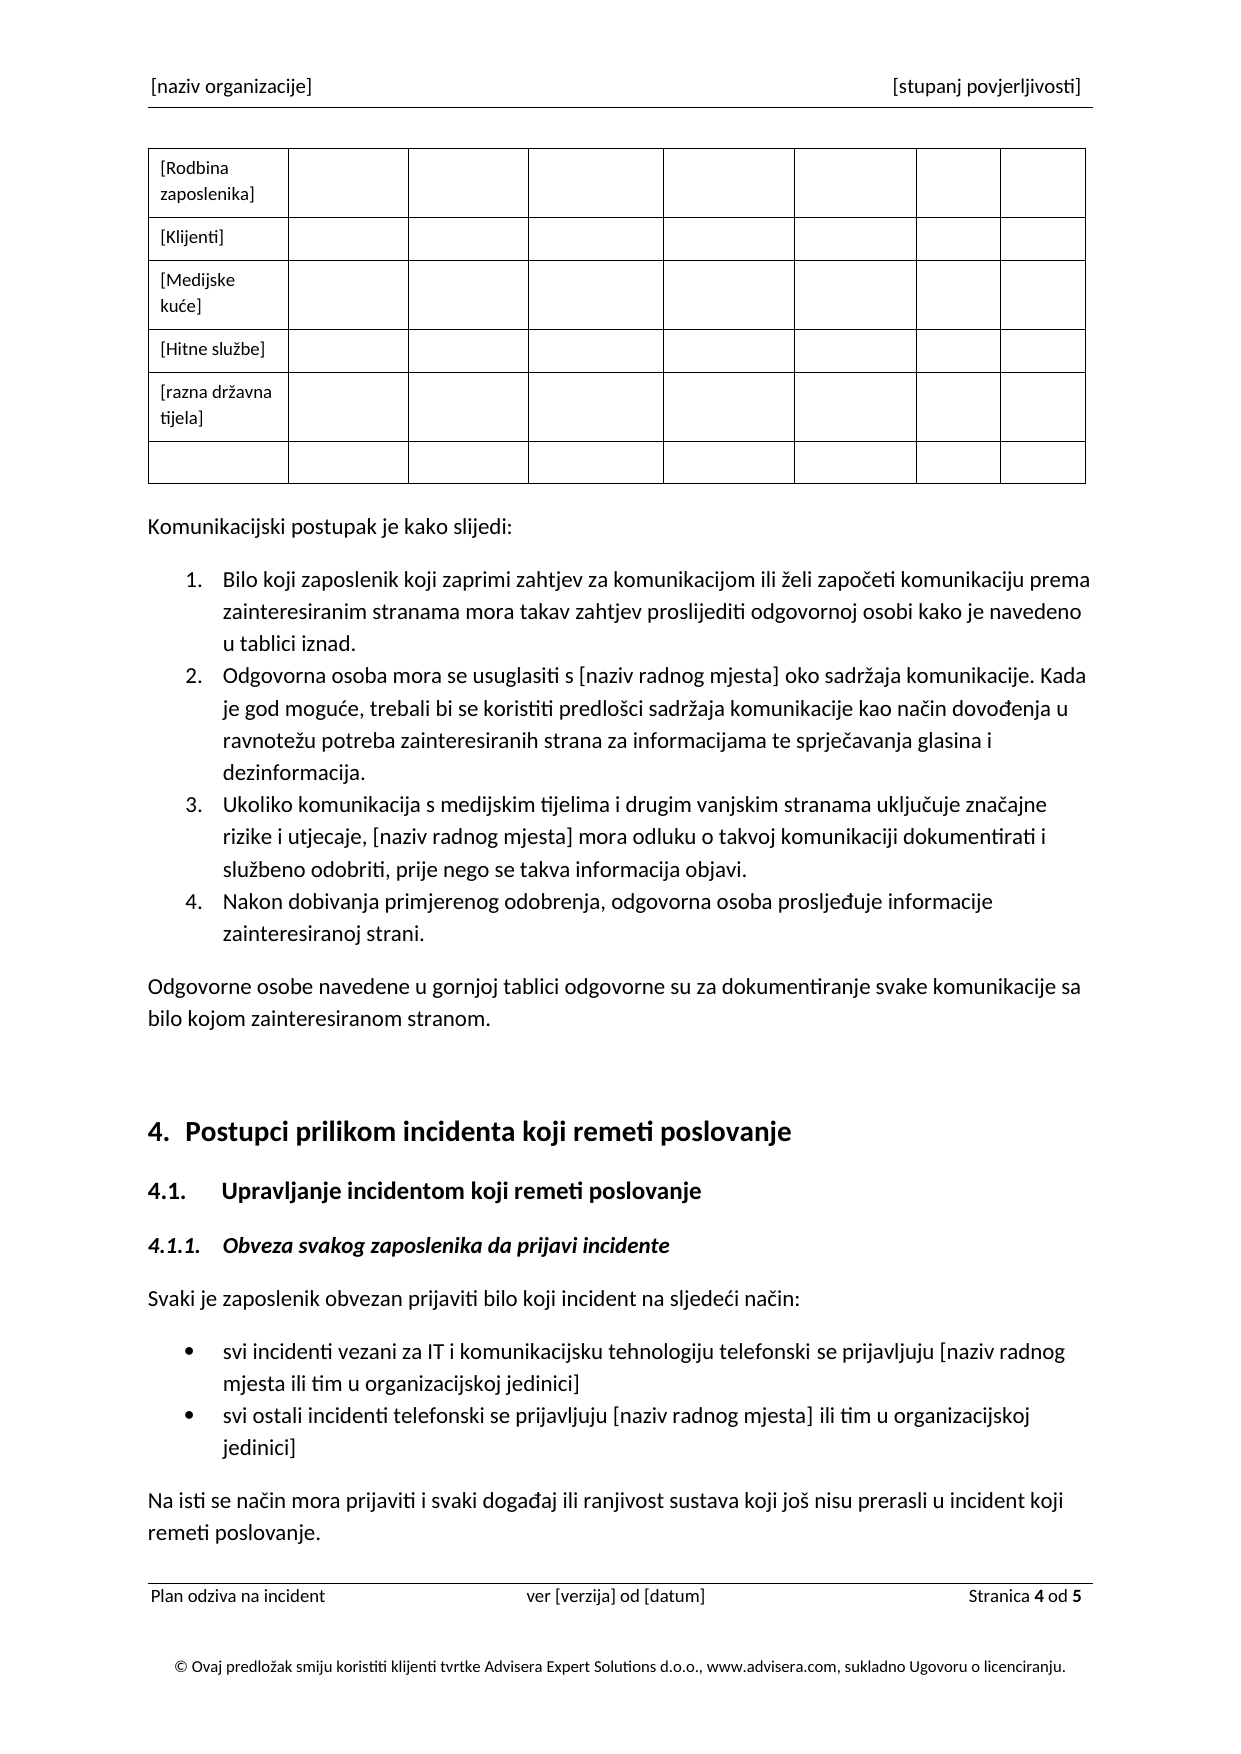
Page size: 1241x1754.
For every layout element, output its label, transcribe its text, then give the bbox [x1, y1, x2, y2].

table_cell [917, 442, 1000, 483]
text Svaki je zaposlenik obvezan prijaviti bilo koji incident na sljedeći način: [148, 1284, 1093, 1312]
table_cell [664, 261, 794, 329]
list svi ostali incidenti telefonski se prijavljuju [naziv radnog mjesta] ili tim u organizacijskoj jedinici] [185, 1401, 1093, 1461]
table_cell [917, 261, 1000, 329]
table_cell [664, 330, 794, 372]
table_cell [1001, 218, 1085, 259]
subtitle Postupci prilikom incidenta koji remeti poslovanje [148, 1113, 1093, 1149]
table_cell [409, 149, 528, 217]
table_cell [529, 330, 663, 372]
table_cell [409, 218, 528, 259]
table_cell [289, 261, 408, 329]
table_cell [664, 373, 794, 441]
table_cell [Hitne službe] [149, 330, 288, 372]
text Komunikacijski postupak je kako slijedi: [148, 512, 1093, 540]
table_cell [664, 149, 794, 217]
subtitle Obveza svakog zaposlenika da prijavi incidente [148, 1231, 1093, 1259]
table_cell [1001, 149, 1085, 217]
text Na isti se način mora prijaviti i svaki događaj ili ranjivost sustava koji još nisu prerasli u incident koji remeti poslovanje. [148, 1486, 1093, 1547]
list Nakon dobivanja primjerenog odobrenja, odgovorna osoba prosljeđuje informacije zainteresiranoj strani. [185, 887, 1093, 947]
table_cell [289, 442, 408, 483]
table_cell [289, 373, 408, 441]
table_cell [149, 442, 288, 483]
table_cell [917, 149, 1000, 217]
table_cell [409, 373, 528, 441]
list svi incidenti vezani za IT i komunikacijsku tehnologiju telefonski se prijavljuju [naziv radnog mjesta ili tim u organizacijskoj jedinici] [185, 1337, 1093, 1397]
table_cell [917, 373, 1000, 441]
table_cell [1001, 373, 1085, 441]
table_cell [795, 218, 916, 259]
table_cell [917, 330, 1000, 372]
table_cell [1001, 330, 1085, 372]
list Odgovorna osoba mora se usuglasiti s [naziv radnog mjesta] oko sadržaja komunikacije. Kada je god moguće, trebali bi se koristiti predlošci sadržaja komunikacije kao način dovođenja u ravnotežu potreba zainteresiranih strana za informacijama te sprječavanja glasina i dezinformacija. [185, 662, 1093, 786]
table_cell [795, 442, 916, 483]
table_cell [664, 442, 794, 483]
table_cell [529, 218, 663, 259]
list Ukoliko komunikacija s medijskim tijelima i drugim vanjskim stranama uključuje značajne rizike i utjecaje, [naziv radnog mjesta] mora odluku o takvoj komunikaciji dokumentirati i službeno odobriti, prije nego se takva informacija objavi. [185, 790, 1093, 883]
table_cell [289, 330, 408, 372]
table_cell [409, 442, 528, 483]
table_cell [Klijenti] [149, 218, 288, 259]
table_cell [795, 149, 916, 217]
table_cell [529, 149, 663, 217]
table_cell [409, 330, 528, 372]
table_cell [289, 149, 408, 217]
table_cell [529, 442, 663, 483]
table_cell [795, 261, 916, 329]
table_cell [664, 218, 794, 259]
table_cell [529, 373, 663, 441]
table_cell [409, 261, 528, 329]
table_cell [917, 218, 1000, 259]
text Odgovorne osobe navedene u gornjoj tablici odgovorne su za dokumentiranje svake komunikacije sa bilo kojom zainteresiranom stranom. [148, 972, 1093, 1032]
table_cell [1001, 442, 1085, 483]
table_cell [529, 261, 663, 329]
table_cell [795, 330, 916, 372]
table_cell [Rodbina zaposlenika] [149, 149, 288, 217]
table_cell [Medijske kuće] [149, 261, 288, 329]
subtitle Upravljanje incidentom koji remeti poslovanje [148, 1175, 1093, 1205]
list Bilo koji zaposlenik koji zaprimi zahtjev za komunikacijom ili želi započeti komunikaciju prema zainteresiranim stranama mora takav zahtjev proslijediti odgovornoj osobi kako je navedeno u tablici iznad. [185, 565, 1093, 657]
table_cell [razna državna tijela] [149, 373, 288, 441]
table_cell [289, 218, 408, 259]
table_cell [1001, 261, 1085, 329]
table_cell [795, 373, 916, 441]
